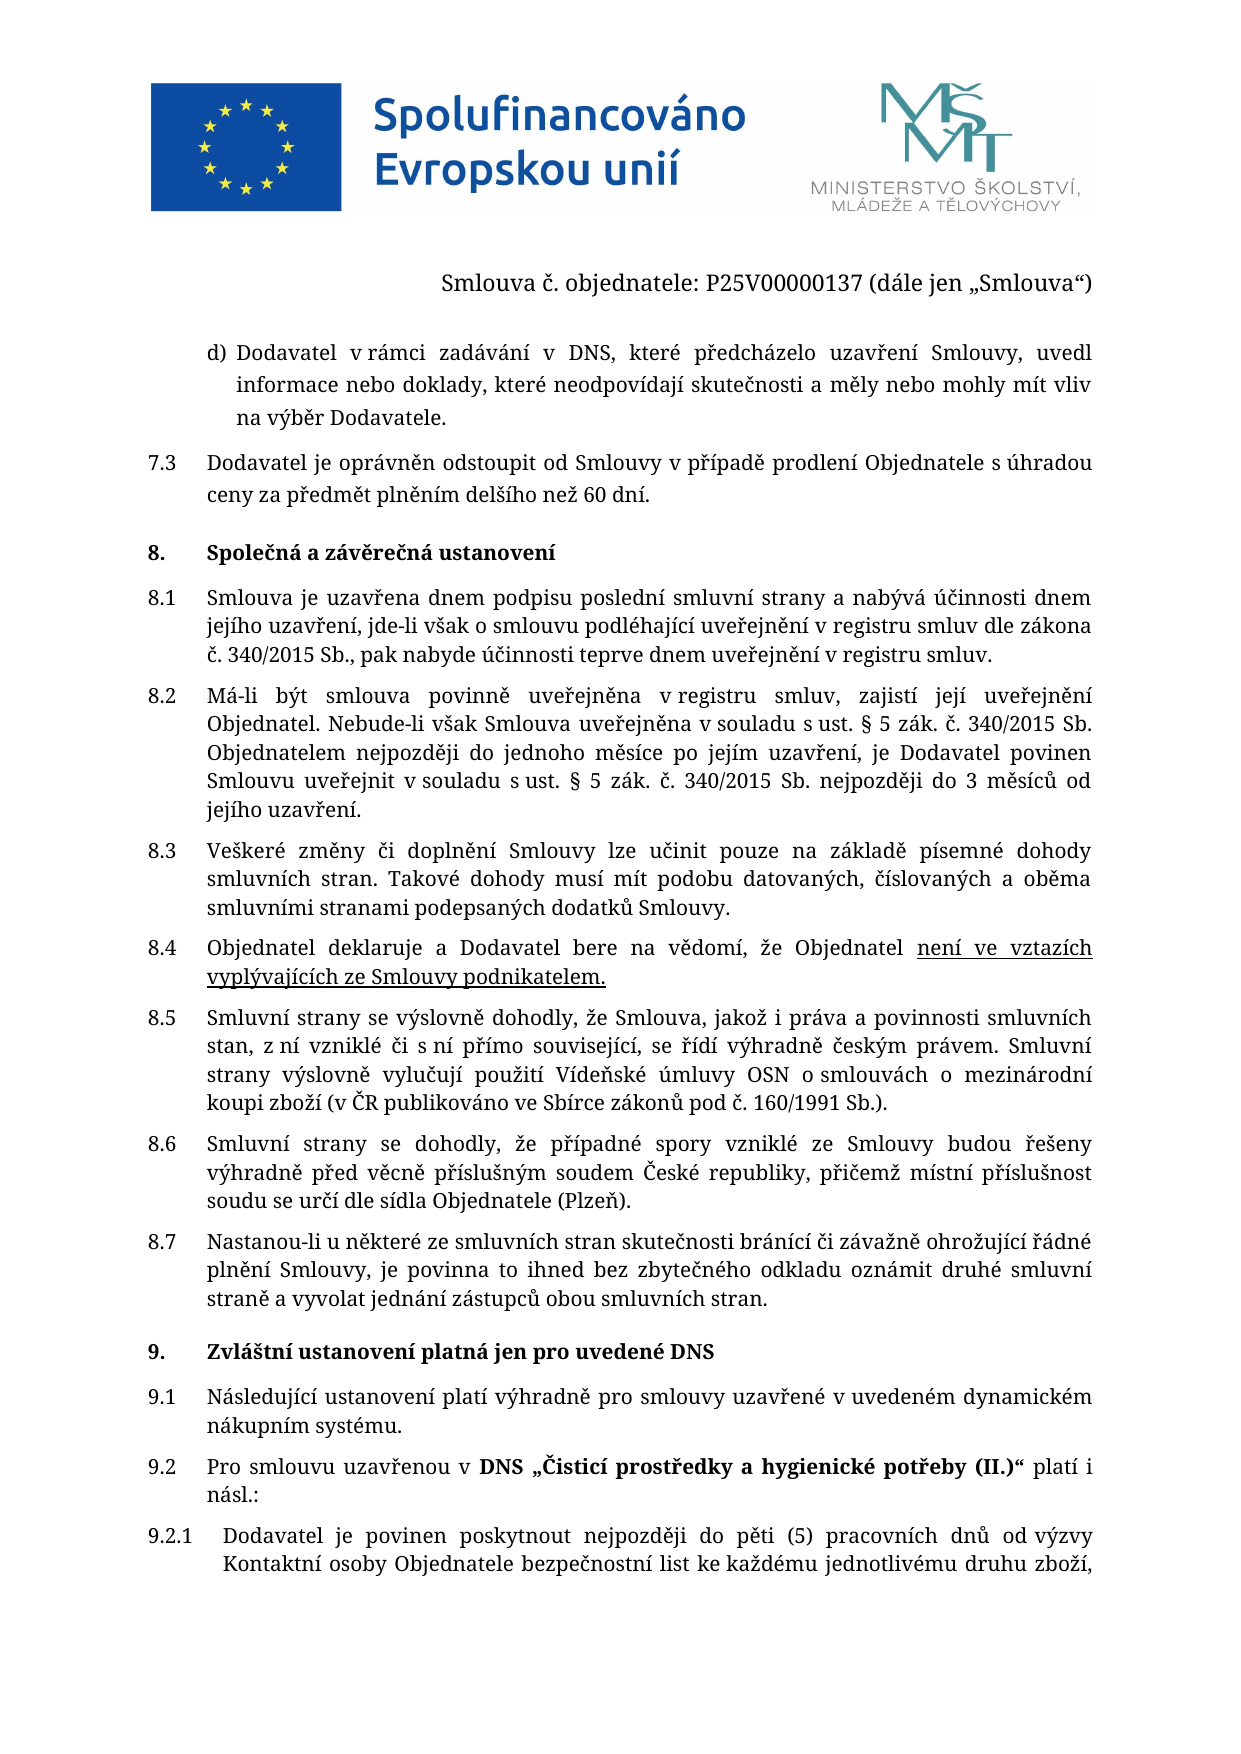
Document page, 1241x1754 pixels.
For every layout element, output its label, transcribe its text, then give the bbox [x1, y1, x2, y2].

list Společná a závěrečná ustanovení [148, 538, 1093, 567]
list Dodavatel v rámci zadávání v DNS, které předcházelo uzavření Smlouvy, uvedl informace nebo doklady, které neodpovídají skutečnosti a měly nebo mohly mít vliv na výběr Dodavatele. [207, 338, 1093, 431]
list Objednatel deklaruje a Dodavatel bere na vědomí, že Objednatel není ve vztazích vyplývajících ze Smlouvy podnikatelem. [148, 933, 1093, 990]
list Má-li být smlouva povinně uveřejněna v registru smluv, zajistí její uveřejnění Objednatel. Nebude-li však Smlouva uveřejněna v souladu s ust. § 5 zák. č. 340/2015 Sb. Objednatelem nejpozději do jednoho měsíce po jejím uzavření, je Dodavatel povinen Smlouvu uveřejnit v souladu s ust. § 5 zák. č. 340/2015 Sb. nejpozději do 3 měsíců od jejího uzavření. [148, 681, 1093, 823]
picture [147, 80, 1093, 215]
list Zvláštní ustanovení platná jen pro uvedené DNS [148, 1337, 1093, 1366]
list Pro smlouvu uzavřenou v DNS „Čisticí prostředky a hygienické potřeby (II.)“ platí i násl.: [148, 1452, 1093, 1509]
list Následující ustanovení platí výhradně pro smlouvy uzavřené v uvedeném dynamickém nákupním systému. [148, 1382, 1093, 1439]
list Nastanou-li u některé ze smluvních stran skutečnosti bránící či závažně ohrožující řádné plnění Smlouvy, je povinna to ihned bez zbytečného odkladu oznámit druhé smluvní straně a vyvolat jednání zástupců obou smluvních stran. [148, 1227, 1093, 1312]
list Veškeré změny či doplnění Smlouvy lze učinit pouze na základě písemné dohody smluvních stran. Takové dohody musí mít podobu datovaných, číslovaných a oběma smluvními stranami podepsaných dodatků Smlouvy. [148, 836, 1093, 921]
list Smlouva je uzavřena dnem podpisu poslední smluvní strany a nabývá účinnosti dnem jejího uzavření, jde-li však o smlouvu podléhající uveřejnění v registru smluv dle zákona č. 340/2015 Sb., pak nabyde účinnosti teprve dnem uveřejnění v registru smluv. [148, 583, 1093, 668]
list Dodavatel je oprávněn odstoupit od Smlouvy v případě prodlení Objednatele s úhradou ceny za předmět plněním delšího než 60 dní. [148, 448, 1093, 509]
list Smluvní strany se výslovně dohodly, že Smlouva, jakož i práva a povinnosti smluvních stan, z ní vzniklé či s ní přímo související, se řídí výhradně českým právem. Smluvní strany výslovně vylučují použití Vídeňské úmluvy OSN o smlouvách o mezinárodní koupi zboží (v ČR publikováno ve Sbírce zákonů pod č. 160/1991 Sb.). [148, 1003, 1093, 1117]
list Smluvní strany se dohodly, že případné spory vzniklé ze Smlouvy budou řešeny výhradně před věcně příslušným soudem České republiky, přičemž místní příslušnost soudu se určí dle sídla Objednatele (Plzeň). [148, 1129, 1093, 1214]
